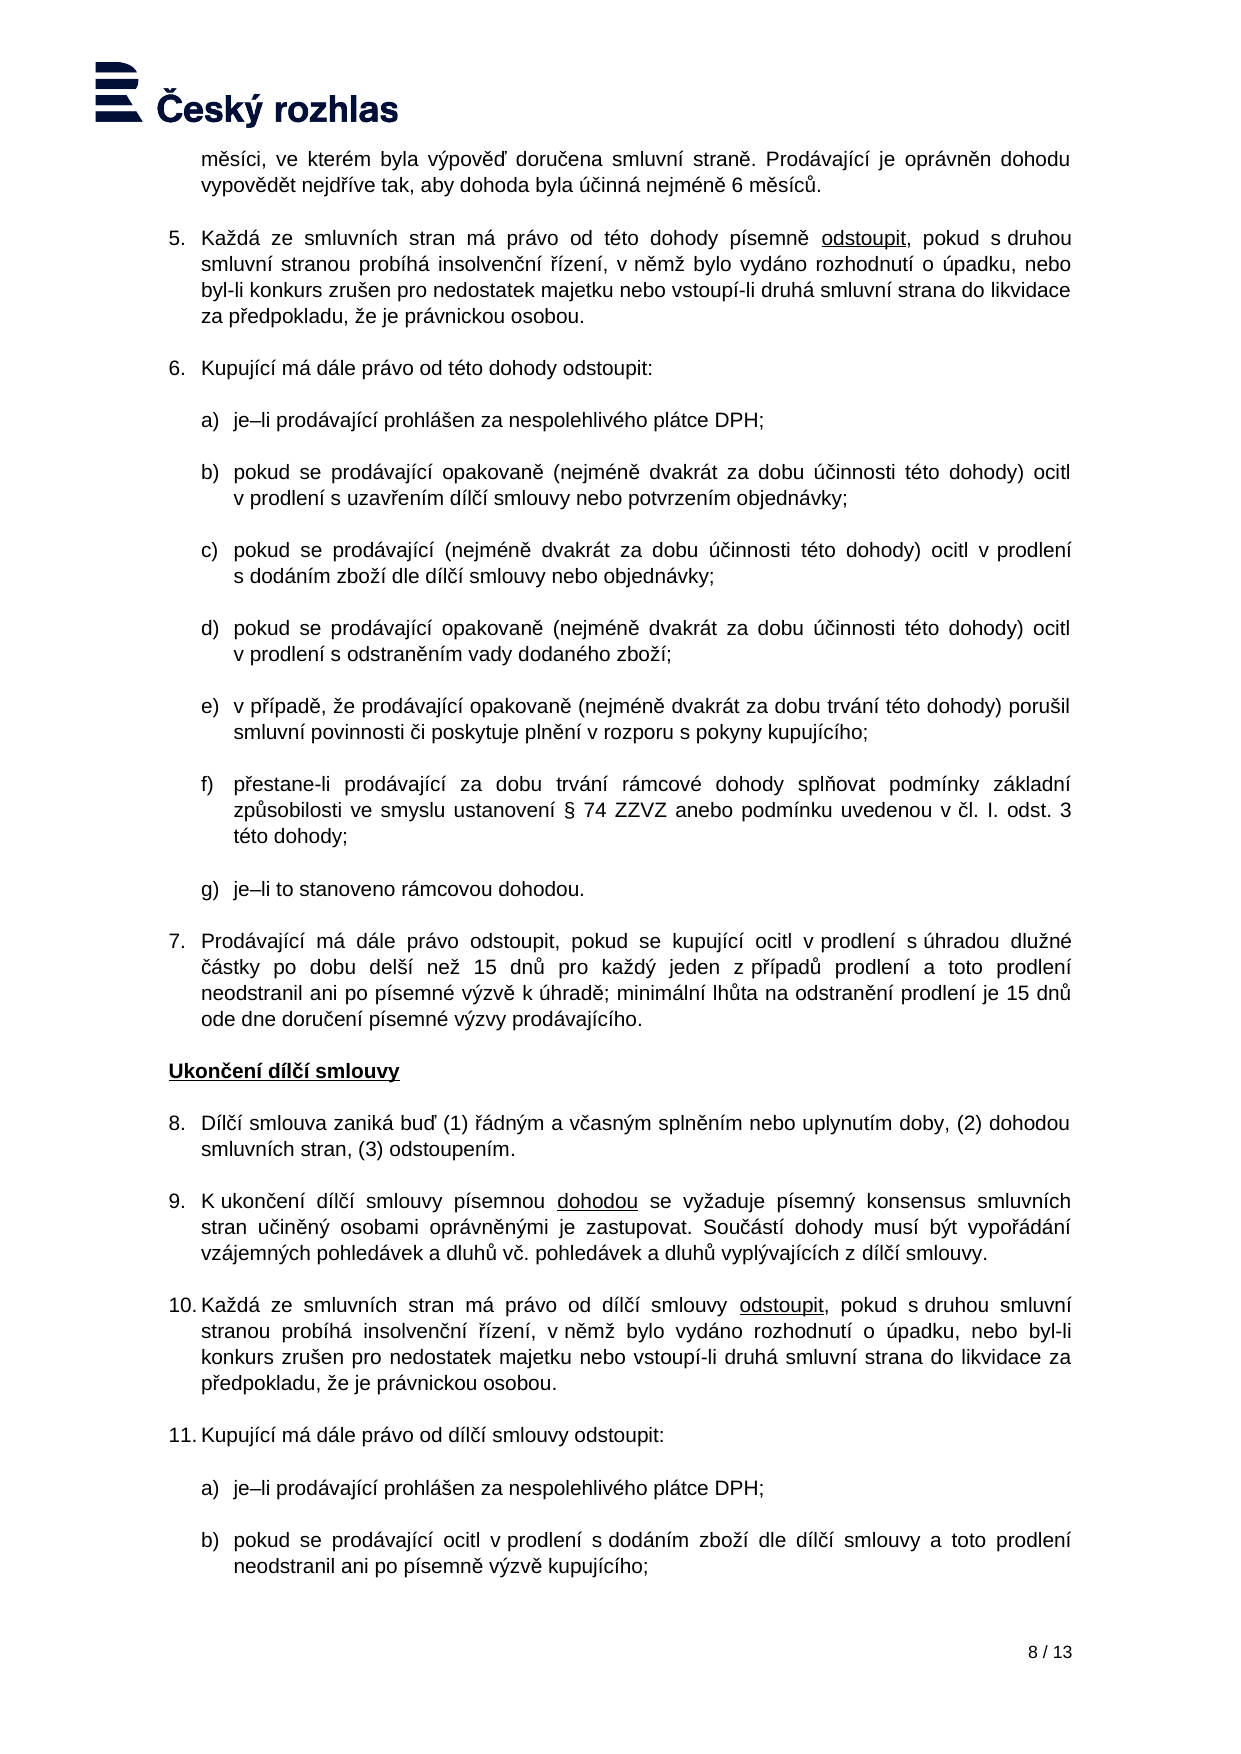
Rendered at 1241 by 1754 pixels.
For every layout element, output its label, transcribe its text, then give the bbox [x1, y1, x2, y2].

list pokud se prodávající ocitl v prodlení s dodáním zboží dle dílčí smlouvy a toto prodlení neodstranil ani po písemně výzvě kupujícího; [201, 1526, 1072, 1578]
list Každá ze smluvních stran má právo od dílčí smlouvy odstoupit, pokud s druhou smluvní stranou probíhá insolvenční řízení, v němž bylo vydáno rozhodnutí o úpadku, nebo byl-li konkurs zrušen pro nedostatek majetku nebo vstoupí-li druhá smluvní strana do likvidace za předpokladu, že je právnickou osobou. [168, 1292, 1072, 1396]
list pokud se prodávající (nejméně dvakrát za dobu účinnosti této dohody) ocitl v prodlení s dodáním zboží dle dílčí smlouvy nebo objednávky; [201, 537, 1072, 589]
list Ukončení dílčí smlouvy [168, 1057, 1072, 1083]
list Prodávající má dále právo odstoupit, pokud se kupující ocitl v prodlení s úhradou dlužné částky po dobu delší než 15 dnů pro každý jeden z případů prodlení a toto prodlení neodstranil ani po písemné výzvě k úhradě; minimální lhůta na odstranění prodlení je 15 dnů ode dne doručení písemné výzvy prodávajícího. [168, 927, 1072, 1031]
picture [95, 62, 398, 128]
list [168, 146, 1072, 198]
list je–li prodávající prohlášen za nespolehlivého plátce DPH; [201, 406, 1072, 432]
list je–li to stanoveno rámcovou dohodou. [201, 875, 1072, 901]
list Dílčí smlouva zaniká buď (1) řádným a včasným splněním nebo uplynutím doby, (2) dohodou smluvních stran, (3) odstoupením. [168, 1109, 1072, 1162]
list přestane-li prodávající za dobu trvání rámcové dohody splňovat podmínky základní způsobilosti ve smyslu ustanovení § 74 ZZVZ anebo podmínku uvedenou v čl. I. odst. 3 této dohody; [201, 771, 1072, 849]
list Kupující má dále právo od této dohody odstoupit: [168, 354, 1072, 380]
list Kupující má dále právo od dílčí smlouvy odstoupit: [168, 1422, 1072, 1448]
list pokud se prodávající opakovaně (nejméně dvakrát za dobu účinnosti této dohody) ocitl v prodlení s uzavřením dílčí smlouvy nebo potvrzením objednávky; [201, 458, 1072, 511]
list v případě, že prodávající opakovaně (nejméně dvakrát za dobu trvání této dohody) porušil smluvní povinnosti či poskytuje plnění v rozporu s pokyny kupujícího; [201, 693, 1072, 745]
list pokud se prodávající opakovaně (nejméně dvakrát za dobu účinnosti této dohody) ocitl v prodlení s odstraněním vady dodaného zboží; [201, 615, 1072, 667]
list K ukončení dílčí smlouvy písemnou dohodou se vyžaduje písemný konsensus smluvních stran učiněný osobami oprávněnými je zastupovat. Součástí dohody musí být vypořádání vzájemných pohledávek a dluhů vč. pohledávek a dluhů vyplývajících z dílčí smlouvy. [168, 1188, 1072, 1266]
list Každá ze smluvních stran má právo od této dohody písemně odstoupit, pokud s druhou smluvní stranou probíhá insolvenční řízení, v němž bylo vydáno rozhodnutí o úpadku, nebo byl-li konkurs zrušen pro nedostatek majetku nebo vstoupí-li druhá smluvní strana do likvidace za předpokladu, že je právnickou osobou. [168, 224, 1072, 328]
list je–li prodávající prohlášen za nespolehlivého plátce DPH; [201, 1474, 1072, 1500]
